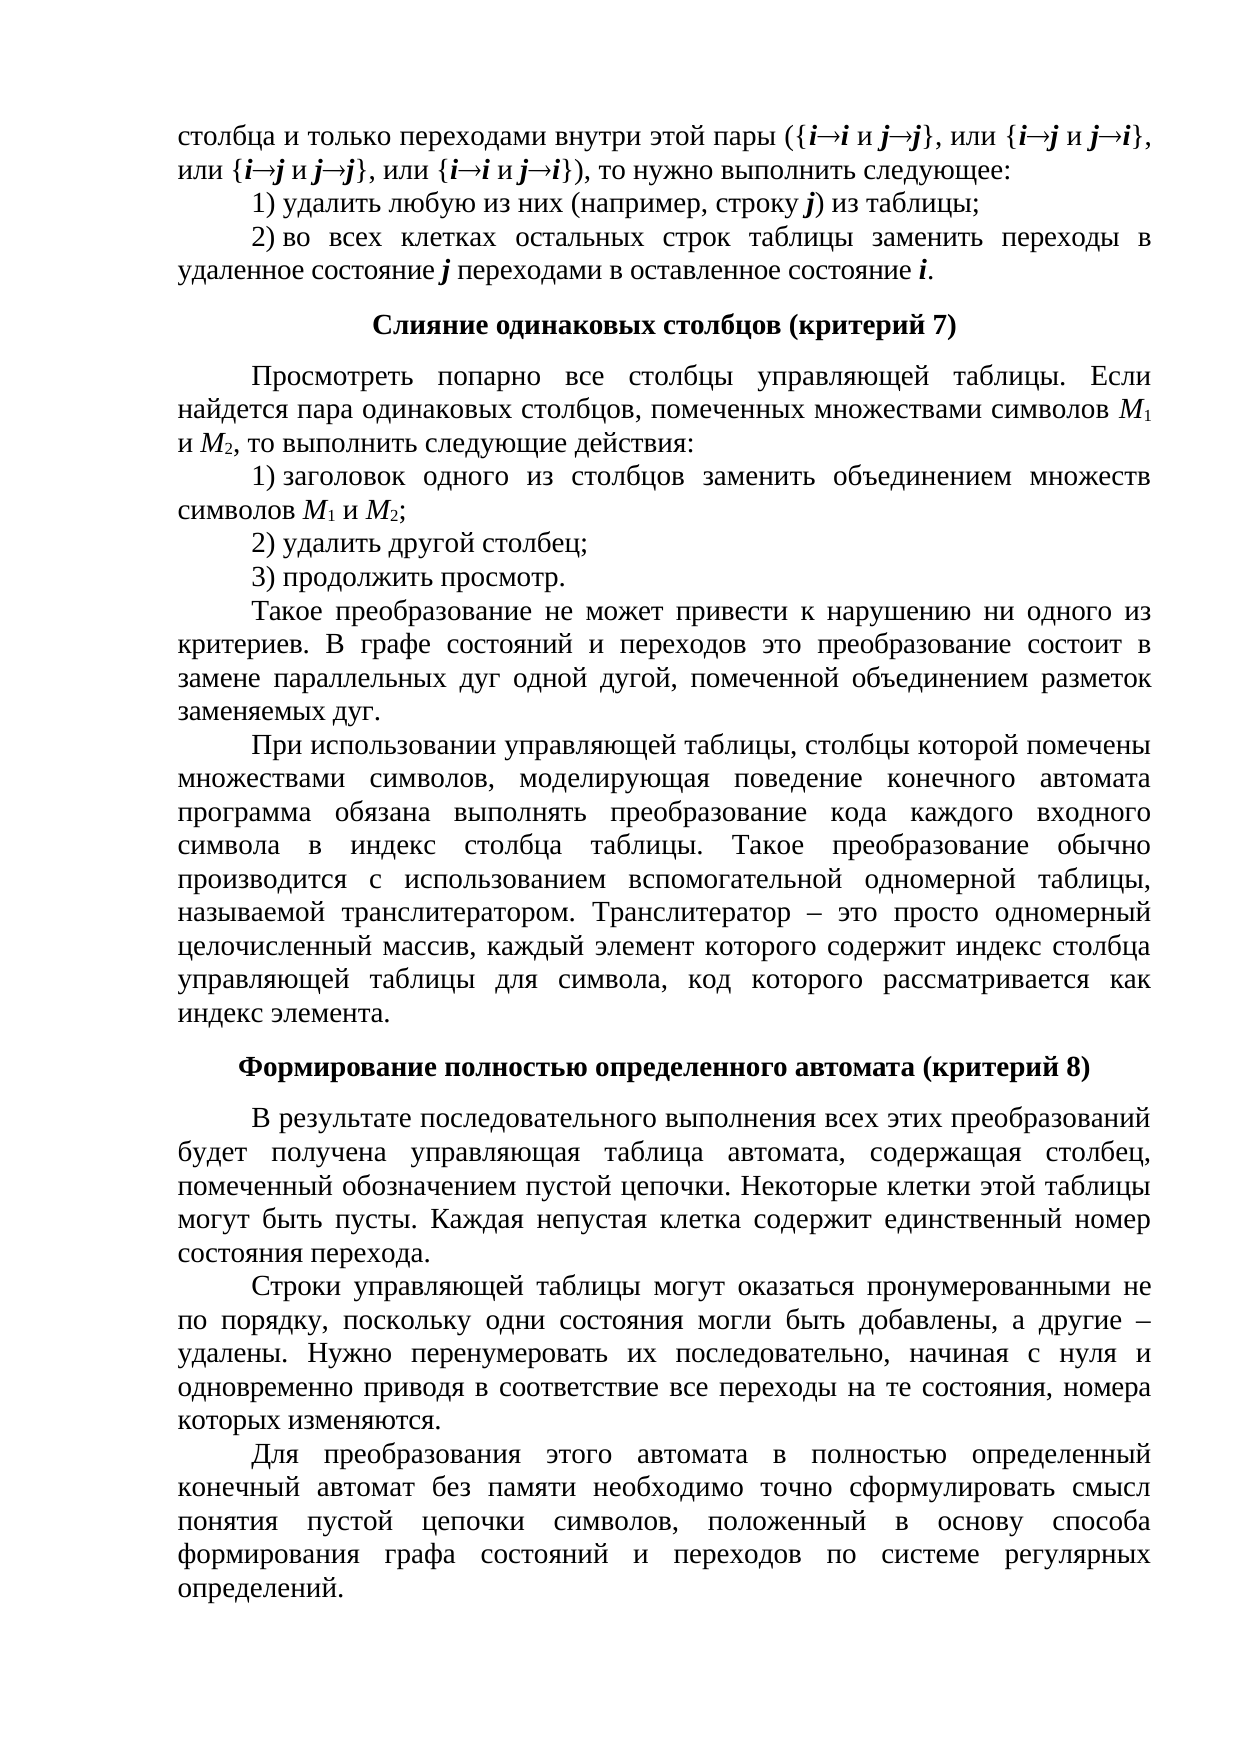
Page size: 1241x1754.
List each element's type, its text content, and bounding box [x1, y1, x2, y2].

text Такое преобразование не может привести к нарушению ни одного из критериев. В графе состояний и переходов это преобразование состоит в замене параллельных дуг одной дугой, помеченной объединением разметок заменяемых дуг. [177, 593, 1152, 727]
text В результате последовательного выполнения всех этих преобразований будет получена управляющая таблица автомата, содержащая столбец, помеченный обозначением пустой цепочки. Некоторые клетки этой таблицы могут быть пусты. Каждая непустая клетка содержит единственный номер состояния перехода. [177, 1101, 1152, 1268]
text 2) во всех клетках остальных строк таблицы заменить переходы в удаленное состояние j переходами в оставленное состояние i. [177, 219, 1152, 286]
text Просмотреть попарно все столбцы управляющей таблицы. Если найдется пара одинаковых столбцов, помеченных множествами символов M1 и M2, то выполнить следующие действия: [177, 358, 1152, 458]
text 1) удалить любую из них (например, строку j) из таблицы; [177, 185, 1152, 219]
text При использовании управляющей таблицы, столбцы которой помечены множествами символов, моделирующая поведение конечного автомата программа обязана выполнять преобразование кода каждого входного символа в индекс столбца таблицы. Такое преобразование обычно производится с использованием вспомогательной одномерной таблицы, называемой транслитератором. Транслитератор – это просто одномерный целочисленный массив, каждый элемент которого содержит индекс столбца управляющей таблицы для символа, код которого рассматривается как индекс элемента. [177, 727, 1152, 1029]
text Для преобразования этого автомата в полностью определенный конечный автомат без памяти необходимо точно сформулировать смысл понятия пустой цепочки символов, положенный в основу способа формирования графа состояний и переходов по системе регулярных определений. [177, 1436, 1152, 1604]
text 2) удалить другой столбец; [177, 526, 1152, 559]
text 1) заголовок одного из столбцов заменить объединением множеств символов M1 и M2; [177, 458, 1152, 526]
text Формирование полностью определенного автомата (критерий 8) [177, 1049, 1152, 1083]
text Слияние одинаковых столбцов (критерий 7) [177, 307, 1152, 340]
text Строки управляющей таблицы могут оказаться пронумерованными не по порядку, поскольку одни состояния могли быть добавлены, а другие – удалены. Нужно перенумеровать их последовательно, начиная с нуля и одновременно приводя в соответствие все переходы на те состояния, номера которых изменяются. [177, 1268, 1152, 1436]
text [177, 118, 1152, 185]
text 3) продолжить просмотр. [177, 559, 1152, 593]
